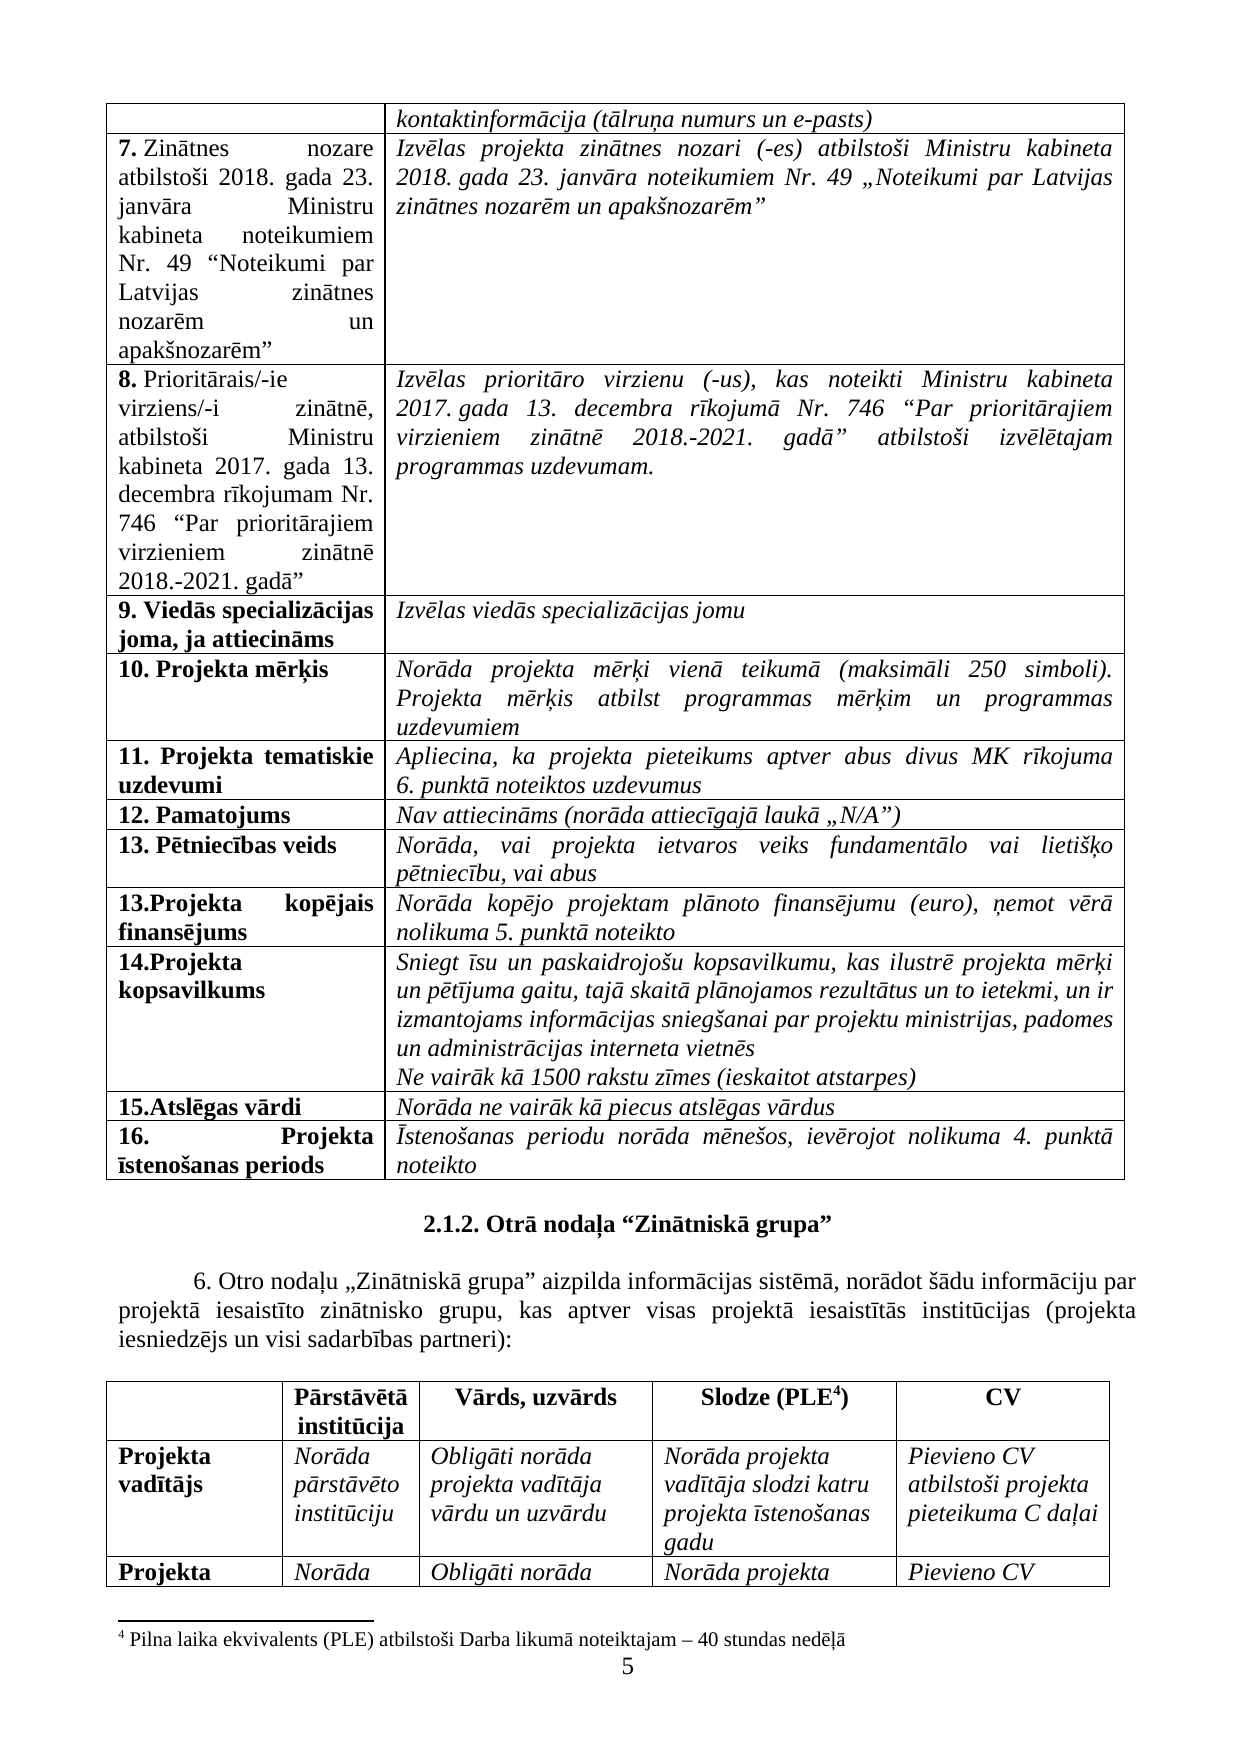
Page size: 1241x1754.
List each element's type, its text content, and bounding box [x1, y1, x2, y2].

table_header Pārstāvētā institūcija [283, 1382, 419, 1440]
table_cell Norāda kopējo projektam plānoto finansējumu (euro), ņemot vērā nolikuma 5. punktā noteikto [386, 888, 1124, 946]
table_cell 13.Projekta kopējais finansējums [107, 888, 384, 946]
table_cell Sniegt īsu un paskaidrojošu kopsavilkumu, kas ilustrē projekta mērķi un pētījuma gaitu, tajā skaitā plānojamos rezultātus un to ietekmi, un ir izmantojams informācijas sniegšanai par projektu ministrijas, padomes un administrācijas interneta vietnēs Ne vairāk kā 1500 rakstu zīmes (ieskaitot atstarpes) [386, 947, 1124, 1091]
table_cell 13. Pētniecības veids [107, 830, 384, 887]
table_cell Nav attiecināms (norāda attiecīgajā laukā „N/A”) [386, 800, 1124, 829]
table_cell 11. Projekta tematiskie uzdevumi [107, 741, 384, 799]
table_cell Projekta vadītājs [107, 1441, 282, 1556]
table_header Vārds, uzvārds [420, 1382, 652, 1440]
table_cell 15.Atslēgas vārdi [107, 1092, 384, 1120]
table_cell 9. Viedās specializācijas joma, ja attiecināms [107, 596, 384, 653]
table_cell Izvēlas viedās specializācijas jomu [386, 596, 1124, 653]
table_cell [386, 104, 1124, 132]
table_header [107, 1382, 282, 1440]
table_cell 7. Zinātnes nozare atbilstoši 2018. gada 23. janvāra Ministru kabineta noteikumiem Nr. 49 “Noteikumi par Latvijas zinātnes nozarēm un apakšnozarēm” [107, 134, 384, 363]
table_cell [283, 1557, 419, 1586]
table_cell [107, 1557, 282, 1586]
table_cell Norāda projekta vadītāja slodzi katru projekta īstenošanas gadu [653, 1441, 896, 1556]
table_cell 14.Projekta kopsavilkums [107, 947, 384, 1091]
table_cell Norāda projekta mērķi vienā teikumā (maksimāli 250 simboli). Projekta mērķis atbilst programmas mērķim un programmas uzdevumiem [386, 654, 1124, 740]
table_cell 16. Projekta īstenošanas periods [107, 1121, 384, 1179]
table_cell Apliecina, ka projekta pieteikums aptver abus divus MK rīkojuma 6. punktā noteiktos uzdevumus [386, 741, 1124, 799]
table_cell Norāda, vai projekta ietvaros veiks fundamentālo vai lietišķo pētniecību, vai abus [386, 830, 1124, 887]
table_header Slodze (PLE) [653, 1382, 896, 1440]
table_cell Norāda ne vairāk kā piecus atslēgas vārdus [386, 1092, 1124, 1120]
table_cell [897, 1557, 1109, 1586]
subtitle 2.1.2. Otrā nodaļa “Zinātniskā grupa” [118, 1209, 1137, 1237]
table_cell Norāda pārstāvēto institūciju [283, 1441, 419, 1556]
table_cell 8. Prioritārais/-ie virziens/-i zinātnē, atbilstoši Ministru kabineta 2017. gada 13. decembra rīkojumam Nr. 746 “Par prioritārajiem virzieniem zinātnē 2018.-2021. gadā” [107, 365, 384, 594]
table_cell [420, 1557, 652, 1586]
table_cell Izvēlas projekta zinātnes nozari (-es) atbilstoši Ministru kabineta 2018. gada 23. janvāra noteikumiem Nr. 49 „Noteikumi par Latvijas zinātnes nozarēm un apakšnozarēm” [386, 134, 1124, 363]
table_header CV [897, 1382, 1109, 1440]
table_cell 12. Pamatojums [107, 800, 384, 829]
table_cell 10. Projekta mērķis [107, 654, 384, 740]
table_cell Īstenošanas periodu norāda mēnešos, ievērojot nolikuma 4. punktā noteikto [386, 1121, 1124, 1179]
table_cell Izvēlas prioritāro virzienu (-us), kas noteikti Ministru kabineta 2017. gada 13. decembra rīkojumā Nr. 746 “Par prioritārajiem virzieniem zinātnē 2018.-2021. gadā” atbilstoši izvēlētajam programmas uzdevumam. [386, 365, 1124, 594]
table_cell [107, 104, 384, 132]
text 6. Otro nodaļu „Zinātniskā grupa” aizpilda informācijas sistēmā, norādot šādu informāciju par projektā iesaistīto zinātnisko grupu, kas aptver visas projektā iesaistītās institūcijas (projekta iesniedzējs un visi sadarbības partneri): [118, 1266, 1137, 1352]
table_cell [653, 1557, 896, 1586]
table_cell Obligāti norāda projekta vadītāja vārdu un uzvārdu [420, 1441, 652, 1556]
table_cell Pievieno CV atbilstoši projekta pieteikuma C daļai [897, 1441, 1109, 1556]
